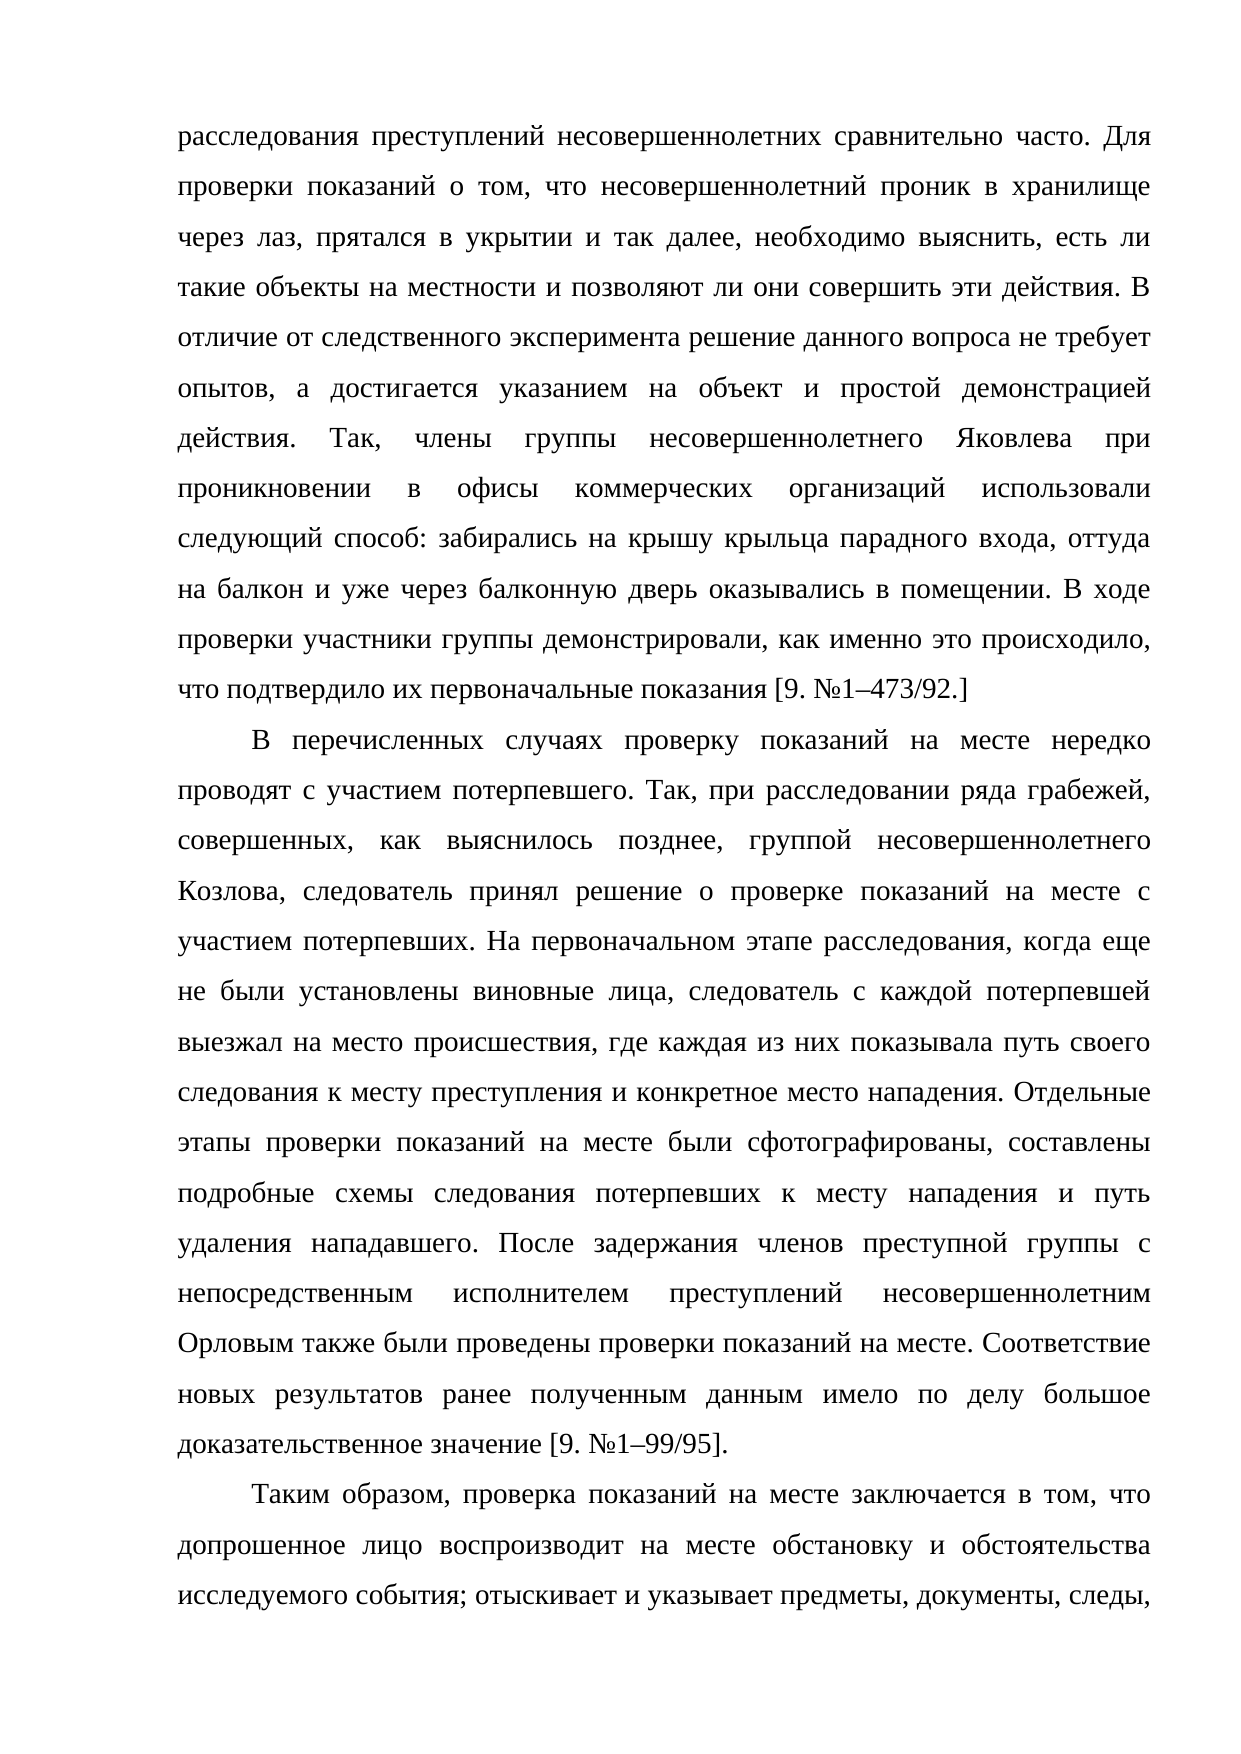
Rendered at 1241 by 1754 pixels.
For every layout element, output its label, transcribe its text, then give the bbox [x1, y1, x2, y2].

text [177, 1477, 1152, 1611]
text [177, 118, 1152, 705]
text В перечисленных случаях проверку показаний на месте нередко проводят с участием потерпевшего. Так, при расследовании ряда грабежей, совершенных, как выяснилось позднее, группой несовершеннолетнего Козлова, следователь принял решение о проверке показаний на месте с участием потерпевших. На первоначальном этапе расследования, когда еще не были установлены виновные лица, следователь с каждой потерпевшей выезжал на место происшествия, где каждая из них показывала путь своего следования к месту преступления и конкретное место нападения. Отдельные этапы проверки показаний на месте были сфотографированы, составлены подробные схемы следования потерпевших к месту нападения и путь удаления нападавшего. После задержания членов преступной группы с непосредственным исполнителем преступлений несовершеннолетним Орловым также были проведены проверки показаний на месте. Соответствие новых результатов ранее полученным данным имело по делу большое доказательственное значение [9. №1–99/95]. [177, 722, 1152, 1460]
